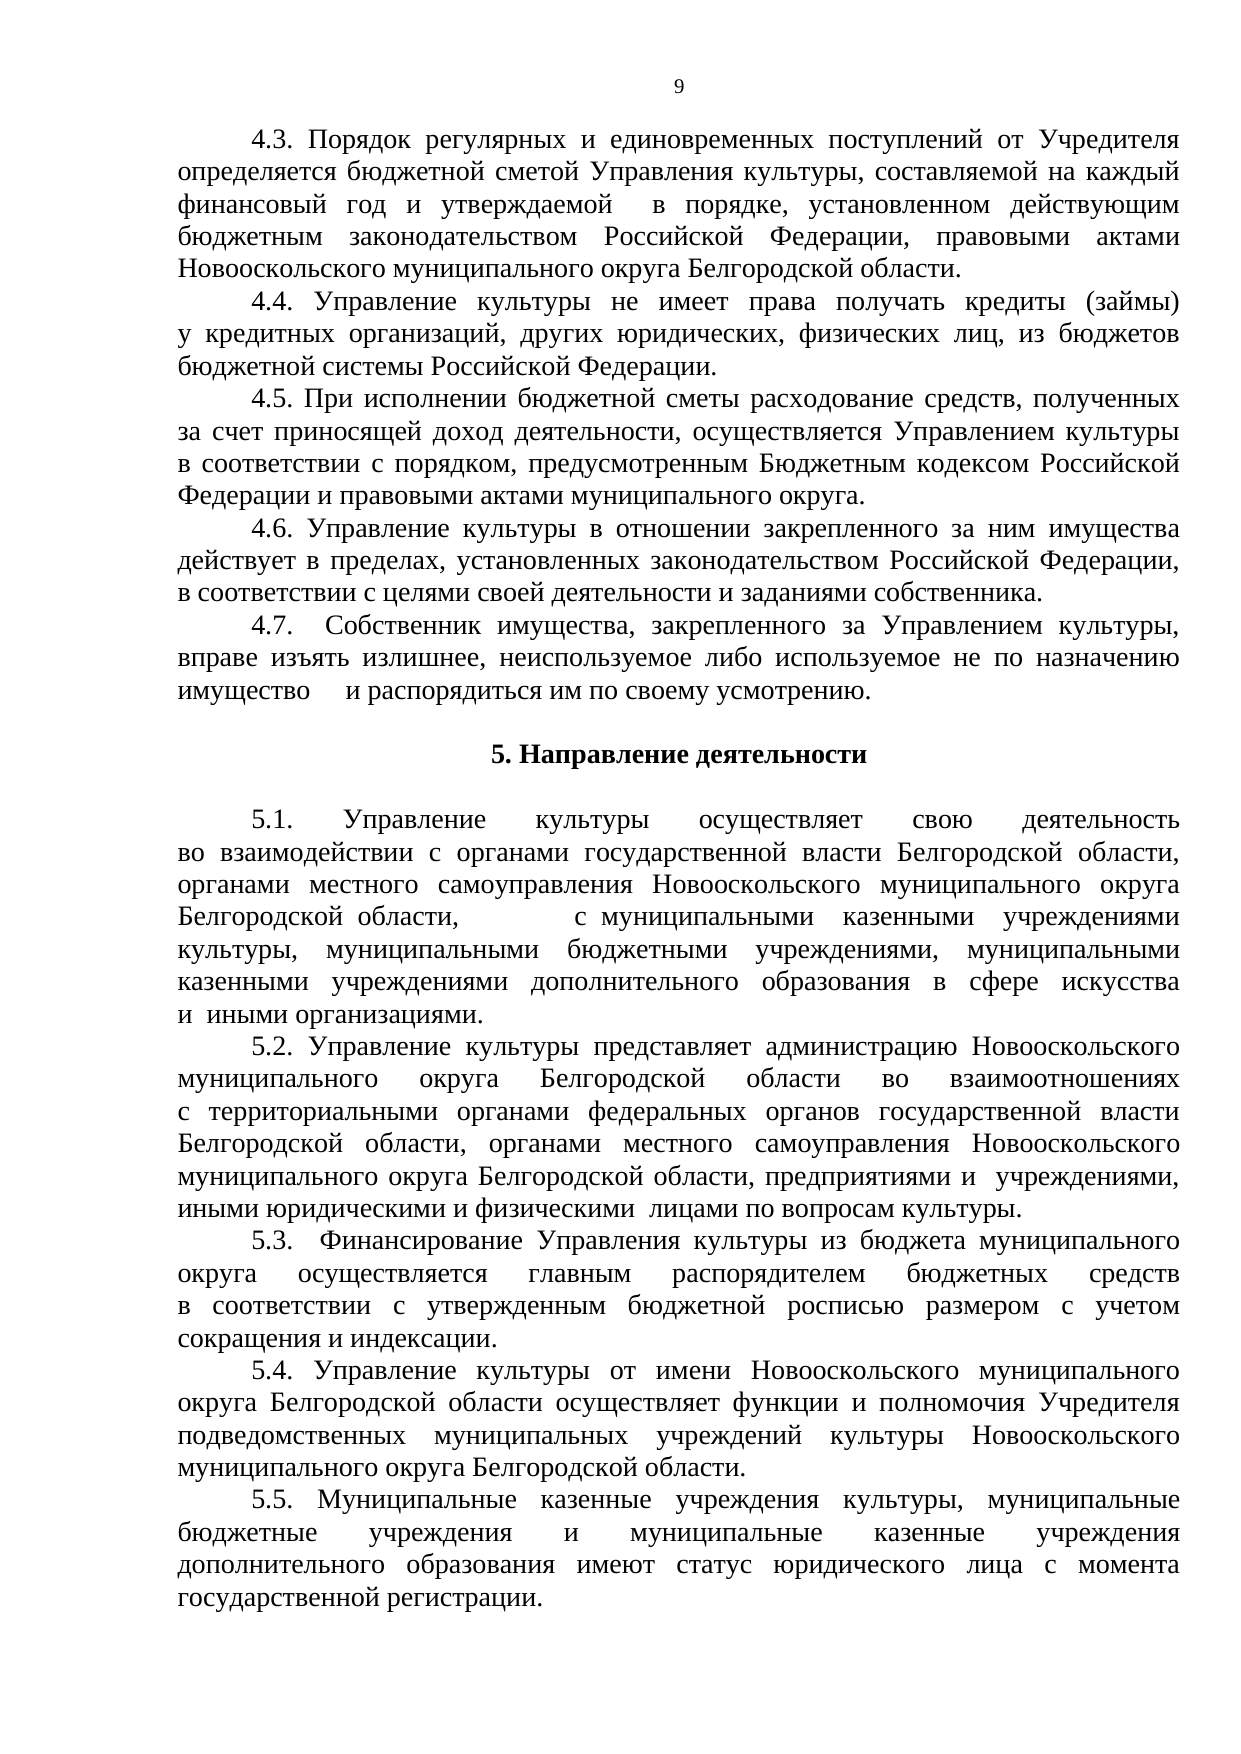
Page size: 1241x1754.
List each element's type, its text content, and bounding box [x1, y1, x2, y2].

text 5.5. Муниципальные казенные учреждения культуры, муниципальные бюджетные учреждения и муниципальные казенные учреждения дополнительного образования имеют статус юридического лица с момента государственной регистрации. [177, 1483, 1181, 1612]
text 5.2. Управление культуры представляет администрацию Новооскольского муниципального округа Белгородской области во взаимоотношениях с территориальными органами федеральных органов государственной власти Белгородской области, органами местного самоуправления Новооскольского муниципального округа Белгородской области, предприятиями и учреждениями, иными юридическими и физическими лицами по вопросам культуры. [177, 1029, 1181, 1223]
text 5. Направление деятельности [177, 737, 1181, 770]
text 4.3. Порядок регулярных и единовременных поступлений от Учредителя определяется бюджетной сметой Управления культуры, составляемой на каждый финансовый год и утверждаемой в порядке, установленном действующим бюджетным законодательством Российской Федерации, правовыми актами Новооскольского муниципального округа Белгородской области. [177, 122, 1181, 284]
text 5.3. Финансирование Управления культуры из бюджета муниципального округа осуществляется главным распорядителем бюджетных средств в соответствии с утвержденным бюджетной росписью размером с учетом сокращения и индексации. [177, 1223, 1181, 1353]
text 4.5. При исполнении бюджетной сметы расходование средств, полученных за счет приносящей доход деятельности, осуществляется Управлением культуры в соответствии с порядком, предусмотренным Бюджетным кодексом Российской Федерации и правовыми актами муниципального округа. [177, 381, 1181, 511]
text 4.7. Собственник имущества, закрепленного за Управлением культуры, вправе изъять излишнее, неиспользуемое либо используемое не по назначению имущество и распорядиться им по своему усмотрению. [177, 608, 1181, 705]
text 4.6. Управление культуры в отношении закрепленного за ним имущества действует в пределах, установленных законодательством Российской Федерации, в соответствии с целями своей деятельности и заданиями собственника. [177, 511, 1181, 608]
text 5.1. Управление культуры осуществляет свою деятельность во взаимодействии с органами государственной власти Белгородской области, органами местного самоуправления Новооскольского муниципального округа Белгородской области, с муниципальными казенными учреждениями культуры, муниципальными бюджетными учреждениями, муниципальными казенными учреждениями дополнительного образования в сфере искусства и иными организациями. [177, 802, 1181, 1029]
text 4.4. Управление культуры не имеет права получать кредиты (займы) у кредитных организаций, других юридических, физических лиц, из бюджетов бюджетной системы Российской Федерации. [177, 284, 1181, 381]
text 5.4. Управление культуры от имени Новооскольского муниципального округа Белгородской области осуществляет функции и полномочия Учредителя подведомственных муниципальных учреждений культуры Новооскольского муниципального округа Белгородской области. [177, 1353, 1181, 1483]
